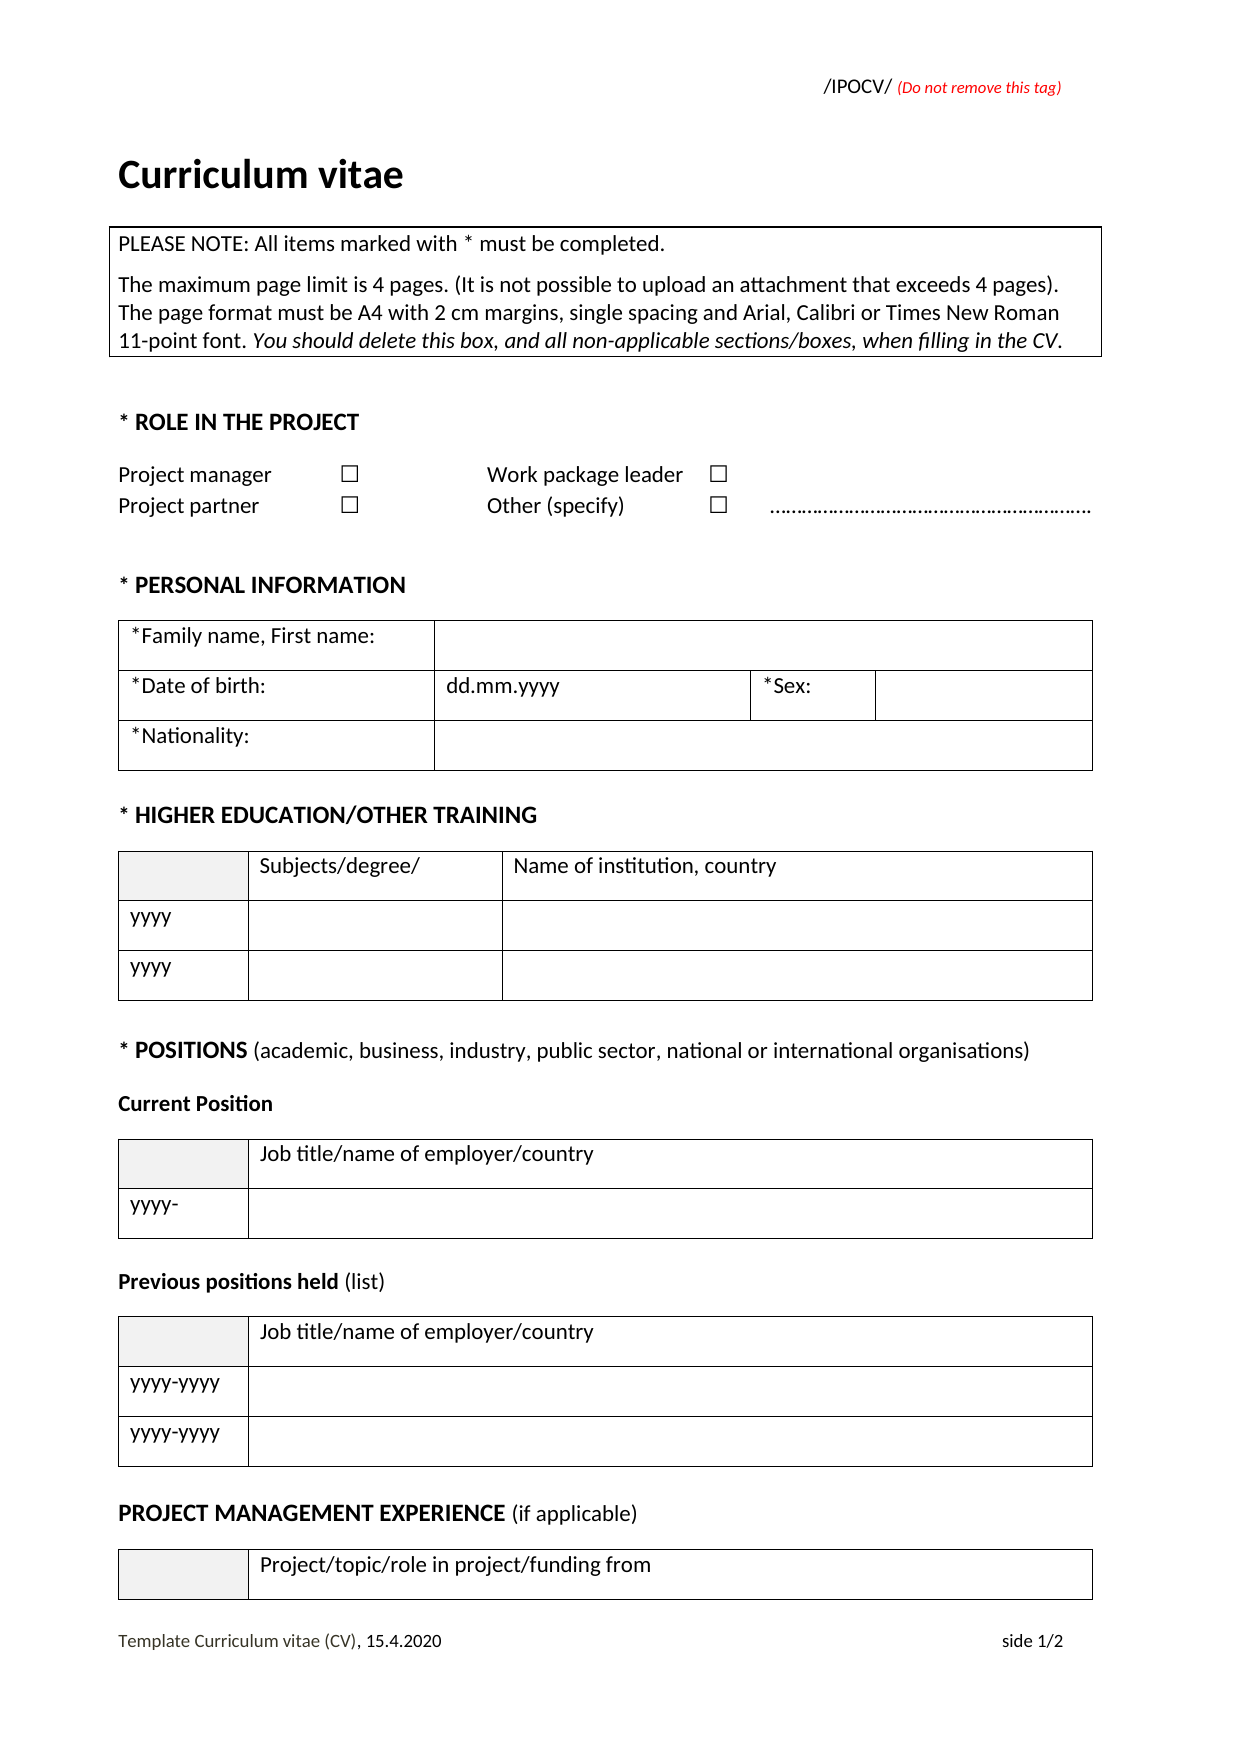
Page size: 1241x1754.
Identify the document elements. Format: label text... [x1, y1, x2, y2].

text * POSITIONS (academic, business, industry, public sector, national or international organisations) [118, 1001, 1093, 1064]
table_cell [249, 951, 502, 1000]
table_header Name of institution, country [503, 852, 1092, 900]
table_cell yyyy [119, 901, 248, 950]
table_cell [249, 1367, 1092, 1416]
table_header [119, 1140, 248, 1188]
table_cell dd.mm.yyyy [435, 671, 750, 720]
table_header [119, 1550, 248, 1599]
table_header Subjects/degree/ [249, 852, 502, 900]
text Current Position [118, 1089, 1093, 1118]
table_header [119, 852, 248, 900]
table_cell [503, 901, 1092, 950]
table_header [435, 621, 1092, 670]
table_header *Family name, First name: [119, 621, 434, 670]
text * HIGHER EDUCATION/OTHER TRAINING [118, 771, 1093, 830]
text Project manager Work package leader Project partner Other (specify) ……………………………………………………. [118, 458, 1093, 520]
table_cell *Sex: [751, 671, 875, 720]
table_header Job title/name of employer/country [249, 1140, 1092, 1188]
table_header Job title/name of employer/country [249, 1317, 1092, 1366]
text PLEASE NOTE: All items marked with * must be completed. The maximum page limit is 4 pages. (It is not possible to upload an attachment that exceeds 4 pages). The page format must be A4 with 2 cm margins, single spacing and Arial, Calibri or Times New Roman 11-point font. You should delete this box, and all non-applicable sections/boxes, when filling in the CV. [110, 228, 1101, 356]
table_cell *Nationality: [119, 721, 434, 770]
text * PERSONAL INFORMATION [118, 541, 1093, 599]
text PROJECT MANAGEMENT EXPERIENCE (if applicable) [118, 1467, 1093, 1528]
table_cell [249, 901, 502, 950]
table_cell [503, 951, 1092, 1000]
table_cell [876, 671, 1092, 720]
table_cell [249, 1189, 1092, 1238]
table_header [119, 1317, 248, 1366]
table_cell yyyy- [119, 1189, 248, 1238]
text Curriculum vitae [118, 148, 1093, 226]
table_cell [249, 1417, 1092, 1466]
table_cell yyyy [119, 951, 248, 1000]
text * ROLE IN THE PROJECT [118, 378, 1093, 437]
text Previous positions held (list) [118, 1239, 1093, 1295]
table_cell [435, 721, 1092, 770]
table_header Project/topic/role in project/funding from [249, 1550, 1092, 1599]
table_cell *Date of birth: [119, 671, 434, 720]
table_cell yyyy-yyyy [119, 1417, 248, 1466]
table_cell yyyy-yyyy [119, 1367, 248, 1416]
